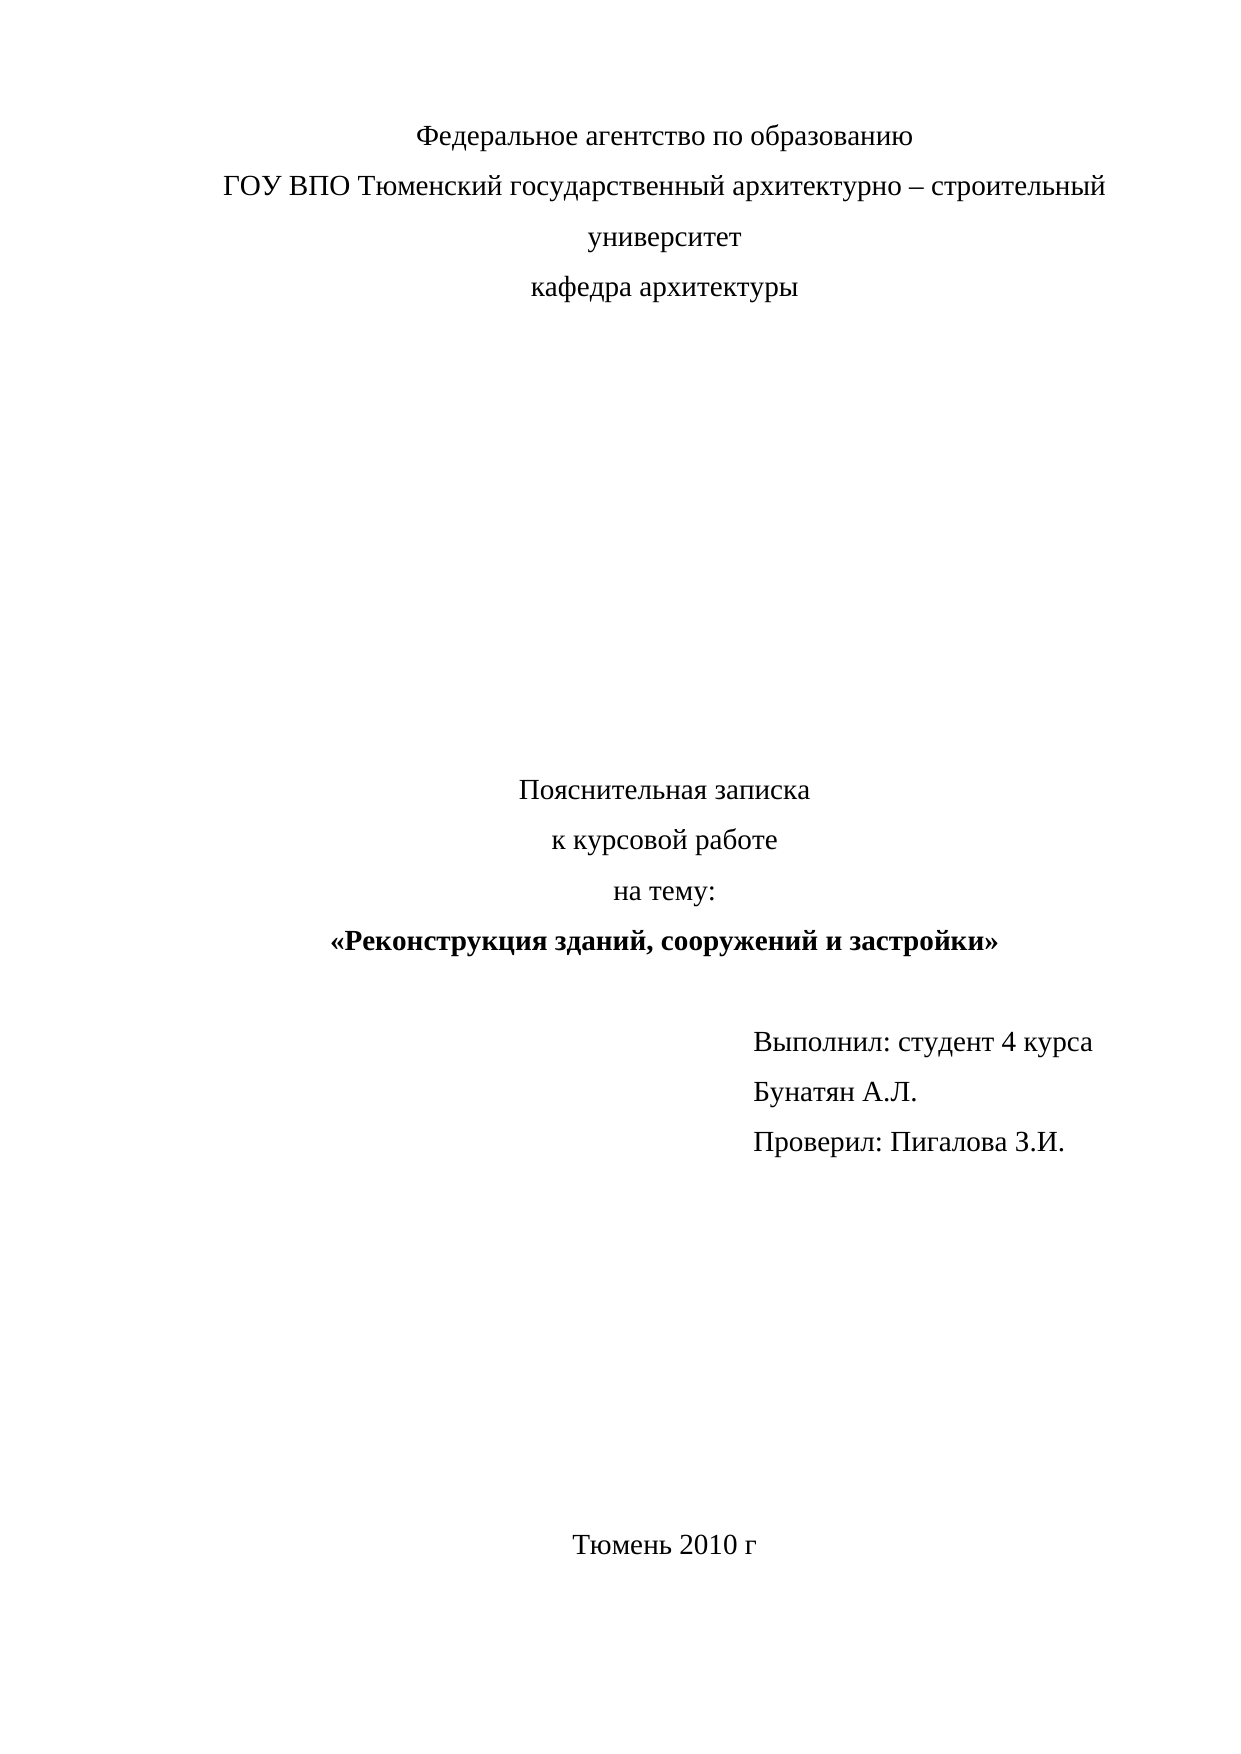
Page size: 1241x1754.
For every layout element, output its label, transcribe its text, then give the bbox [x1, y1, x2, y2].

text Федеральное агентство по образованию [177, 118, 1152, 152]
text Бунатян А.Л. [177, 1074, 1152, 1108]
text «Реконструкция зданий, сооружений и застройки» [177, 923, 1152, 957]
text Выполнил: студент 4 курса [177, 1024, 1152, 1057]
text кафедра архитектуры [177, 269, 1152, 303]
text Пояснительная записка [177, 772, 1152, 806]
text на тему: [177, 873, 1152, 906]
text университет [177, 219, 1152, 252]
text Тюмень 2010 г [177, 1527, 1152, 1560]
text к курсовой работе [177, 822, 1152, 856]
text Проверил: Пигалова З.И. [177, 1124, 1152, 1158]
text ГОУ ВПО Тюменский государственный архитектурно – строительный [177, 168, 1152, 202]
